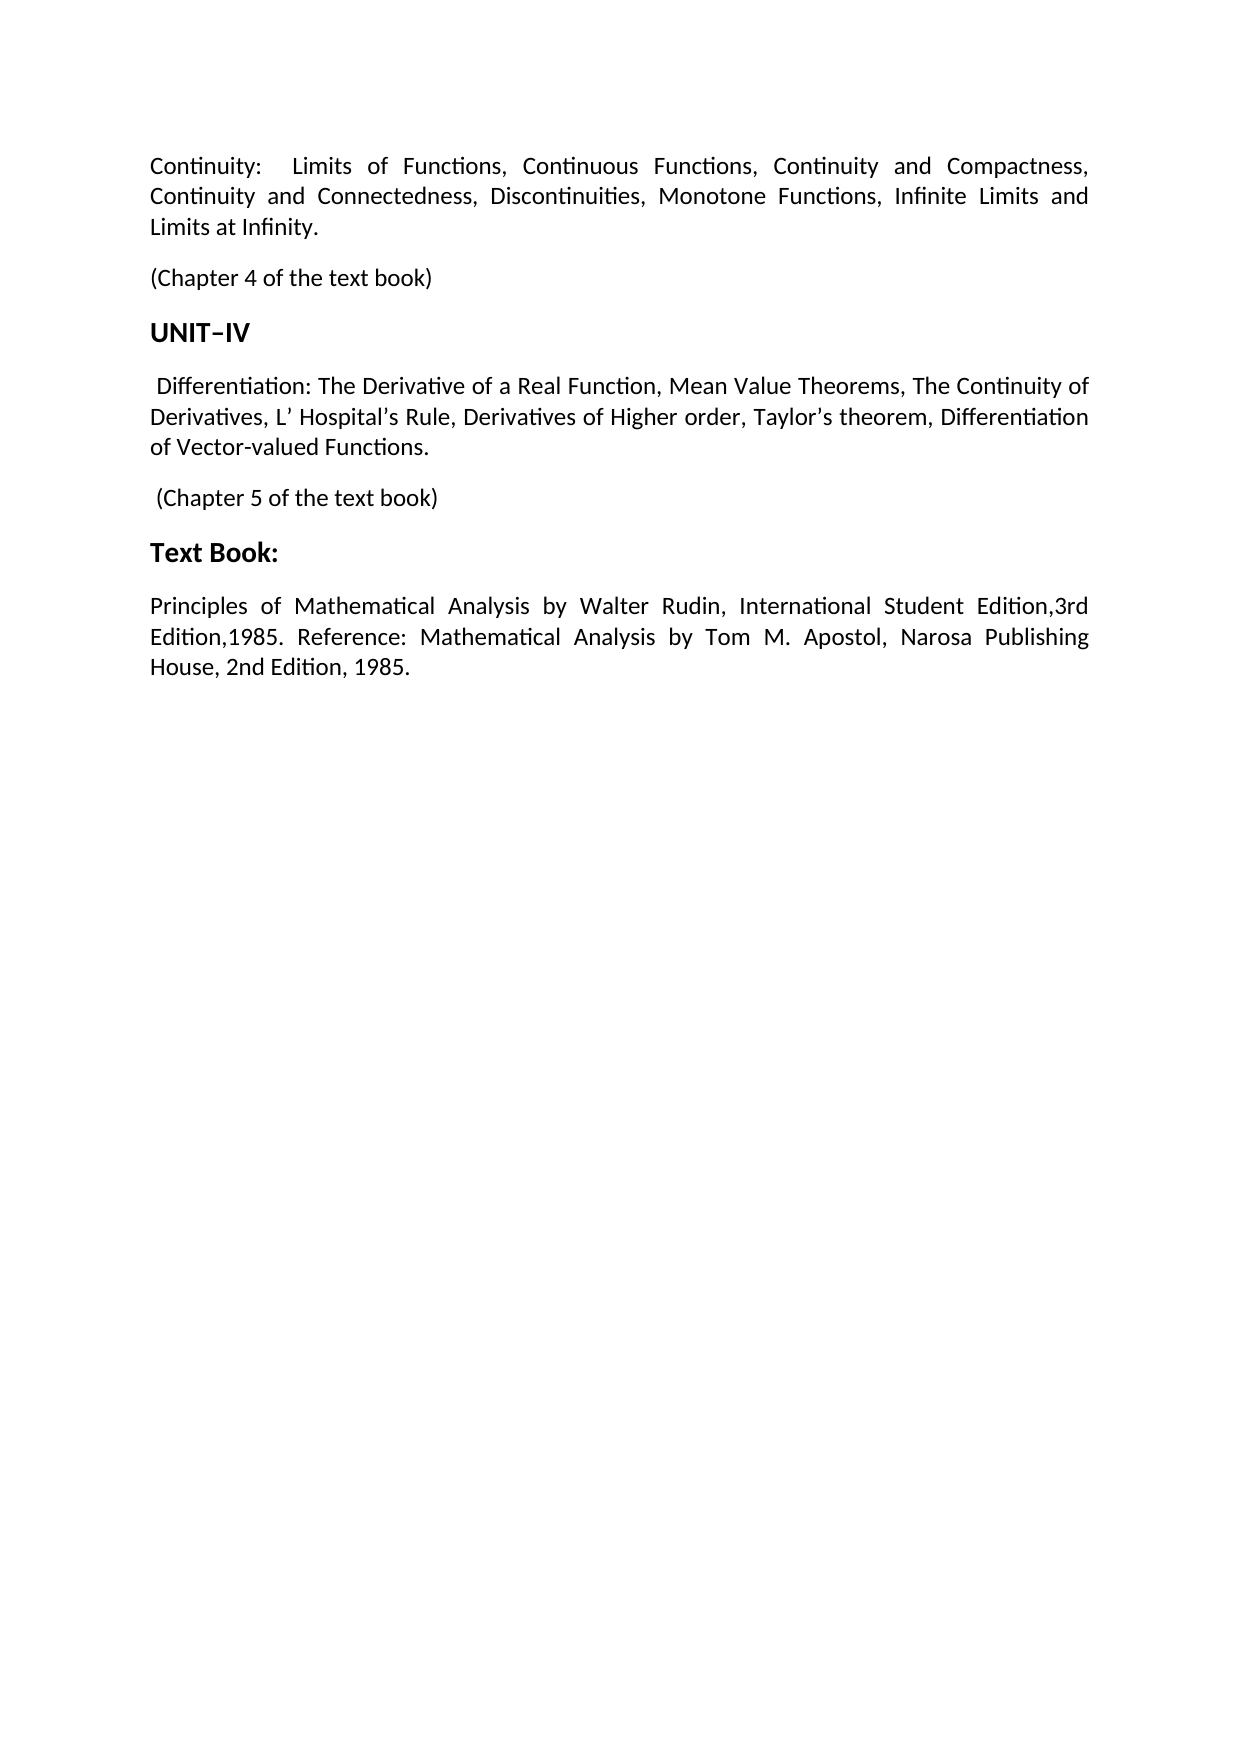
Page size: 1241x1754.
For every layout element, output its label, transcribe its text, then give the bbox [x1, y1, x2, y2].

text (Chapter 5 of the text book) [150, 483, 1090, 513]
text Principles of Mathematical Analysis by Walter Rudin, International Student Edition,3rd Edition,1985. Reference: Mathematical Analysis by Tom M. Apostol, Narosa Publishing House, 2nd Edition, 1985. [150, 590, 1090, 682]
text Continuity: Limits of Functions, Continuous Functions, Continuity and Compactness, Continuity and Connectedness, Discontinuities, Monotone Functions, Infinite Limits and Limits at Infinity. [150, 150, 1090, 242]
text UNIT–IV [150, 314, 1090, 349]
text Text Book: [150, 534, 1090, 569]
text (Chapter 4 of the text book) [150, 262, 1090, 293]
text Differentiation: The Derivative of a Real Function, Mean Value Theorems, The Continuity of Derivatives, L’ Hospital’s Rule, Derivatives of Higher order, Taylor’s theorem, Differentiation of Vector-valued Functions. [150, 370, 1090, 462]
